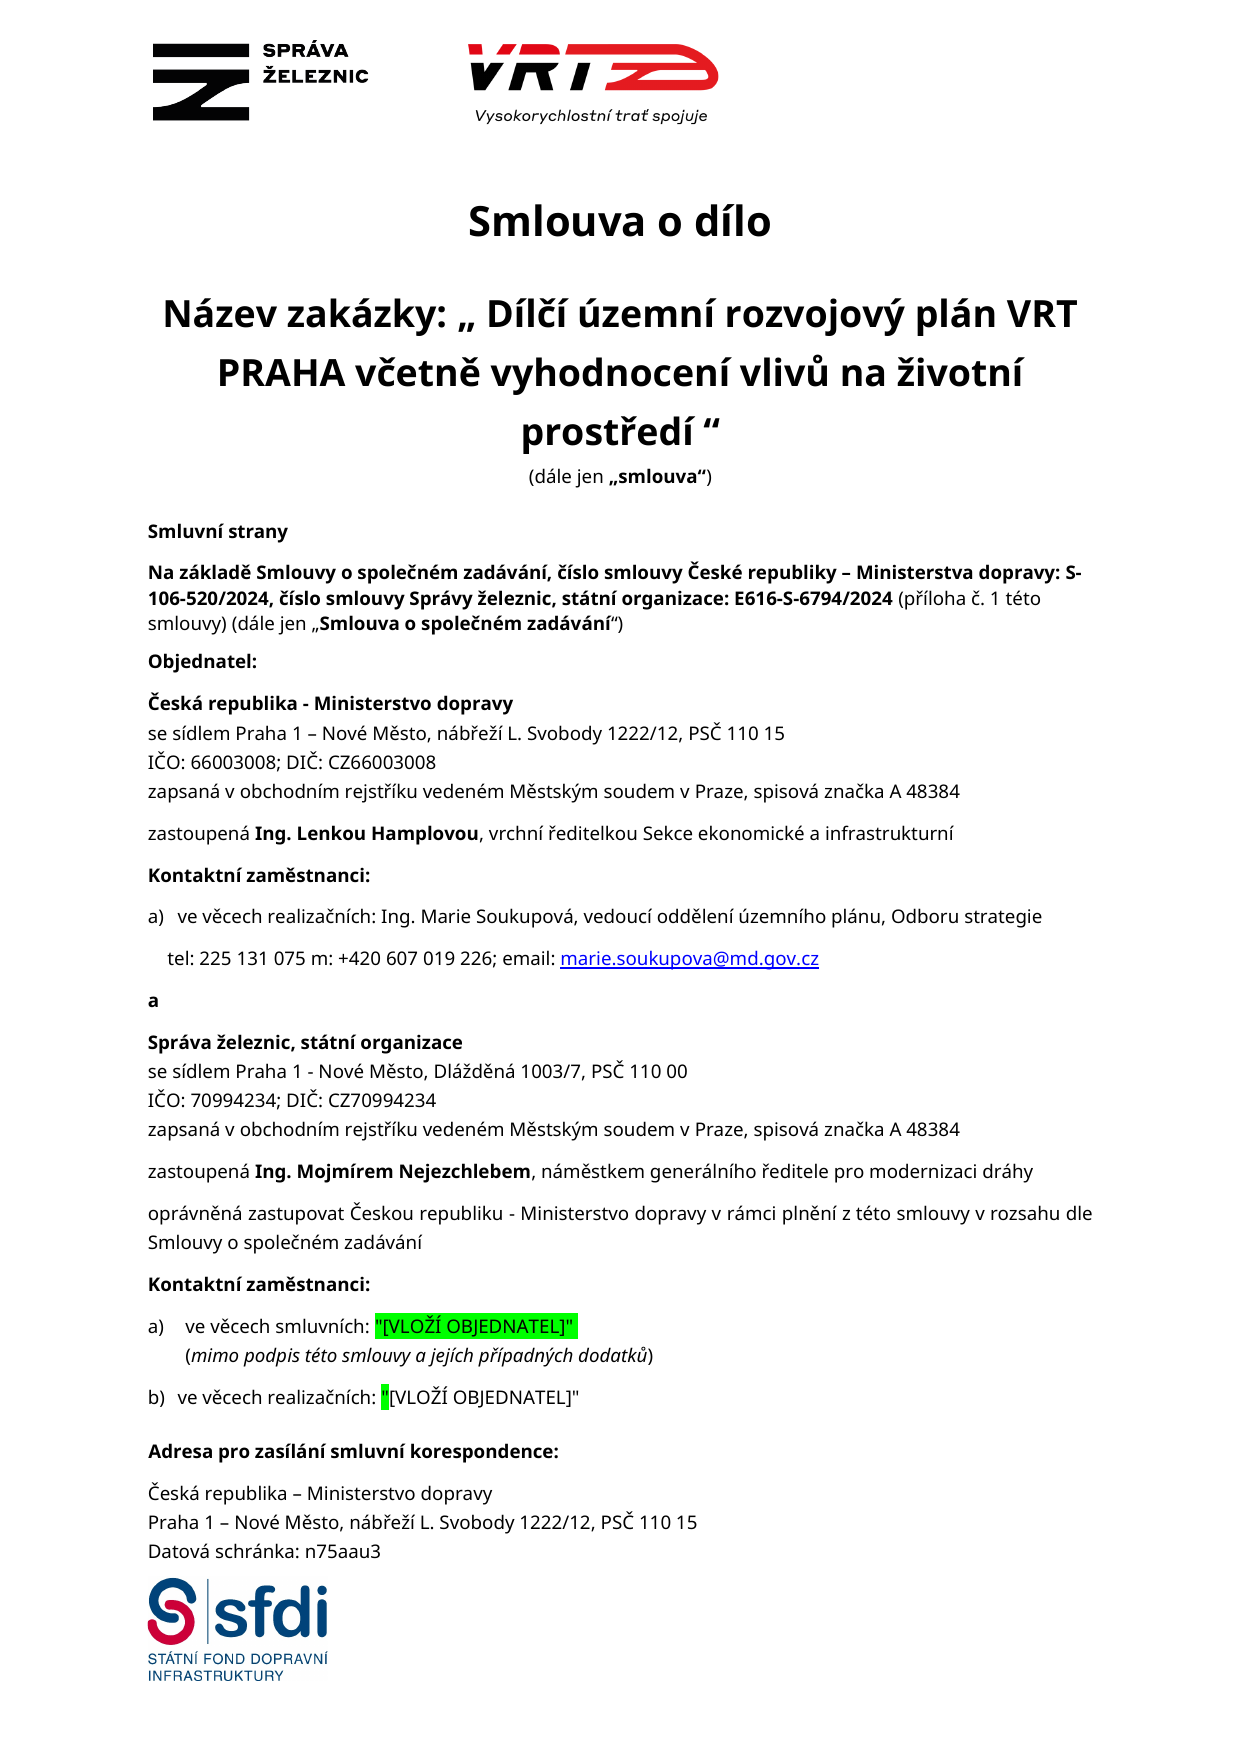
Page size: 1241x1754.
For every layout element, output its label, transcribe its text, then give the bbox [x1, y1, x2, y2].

text se sídlem Praha 1 - Nové Město, Dlážděná 1003/7, PSČ 110 00 [148, 1058, 1092, 1084]
text Smlouva o dílo [148, 192, 1092, 248]
text Datová schránka: n75aau3 [148, 1539, 1092, 1564]
text zapsaná v obchodním rejstříku vedeném Městským soudem v Praze, spisová značka A 48384 [148, 1117, 1092, 1142]
text se sídlem Praha 1 – Nové Město, nábřeží L. Svobody 1222/12, PSČ 110 15 [148, 720, 1092, 745]
text oprávněná zastupovat Českou republiku - Ministerstvo dopravy v rámci plnění z této smlouvy v rozsahu dle Smlouvy o společném zadávání [148, 1200, 1092, 1255]
list ve věcech realizačních: Ing. Marie Soukupová, vedoucí oddělení územního plánu, Odboru strategie [148, 904, 1092, 929]
list ve věcech realizačních: [389, 1384, 1092, 1410]
text Název zakázky: [148, 288, 1092, 456]
list ve věcech smluvních: (mimo podpis této smlouvy a jejích případných dodatků) [148, 1313, 1092, 1368]
text Správa železnic, státní organizace [148, 1029, 1092, 1054]
picture [147, 36, 724, 127]
subtitle Smluvní strany [148, 518, 1092, 543]
picture [147, 1576, 328, 1681]
text a [148, 987, 1092, 1013]
text IČO: 70994234; DIČ: CZ70994234 [148, 1087, 1092, 1113]
text Adresa pro zasílání smluvní korespondence: [148, 1438, 1092, 1464]
text Na základě Smlouvy o společném zadávání, číslo smlouvy České republiky – Ministerstva dopravy: S-106-520/2024, číslo smlouvy Správy železnic, státní organizace: E616-S-6794/2024 (příloha č. 1 této smlouvy) (dále jen „Smlouva o společném zadávání“) [148, 560, 1092, 636]
text zapsaná v obchodním rejstříku vedeném Městským soudem v Praze, spisová značka A 48384 [148, 778, 1092, 804]
text Kontaktní zaměstnanci: [148, 1271, 1092, 1297]
text IČO: 66003008; DIČ: CZ66003008 [148, 749, 1092, 774]
list ve věcech realizačních: [148, 1384, 381, 1410]
text Česká republika - Ministerstvo dopravy [148, 691, 1092, 716]
text tel: 225 131 075 m: +420 607 019 226; email: marie.soukupova@md.gov.cz [148, 945, 1092, 971]
text zastoupená Ing. Lenkou Hamplovou, vrchní ředitelkou Sekce ekonomické a infrastrukturní [148, 820, 1092, 846]
text Objednatel: [148, 649, 1092, 674]
text zastoupená Ing. Mojmírem Nejezchlebem, náměstkem generálního ředitele pro modernizaci dráhy [148, 1158, 1092, 1184]
text Česká republika – Ministerstvo dopravy [148, 1480, 1092, 1506]
subtitle (dále jen „smlouva“) [148, 464, 1092, 489]
text Kontaktní zaměstnanci: [148, 862, 1092, 887]
text Praha 1 – Nové Město, nábřeží L. Svobody 1222/12, PSČ 110 15 [148, 1509, 1092, 1535]
